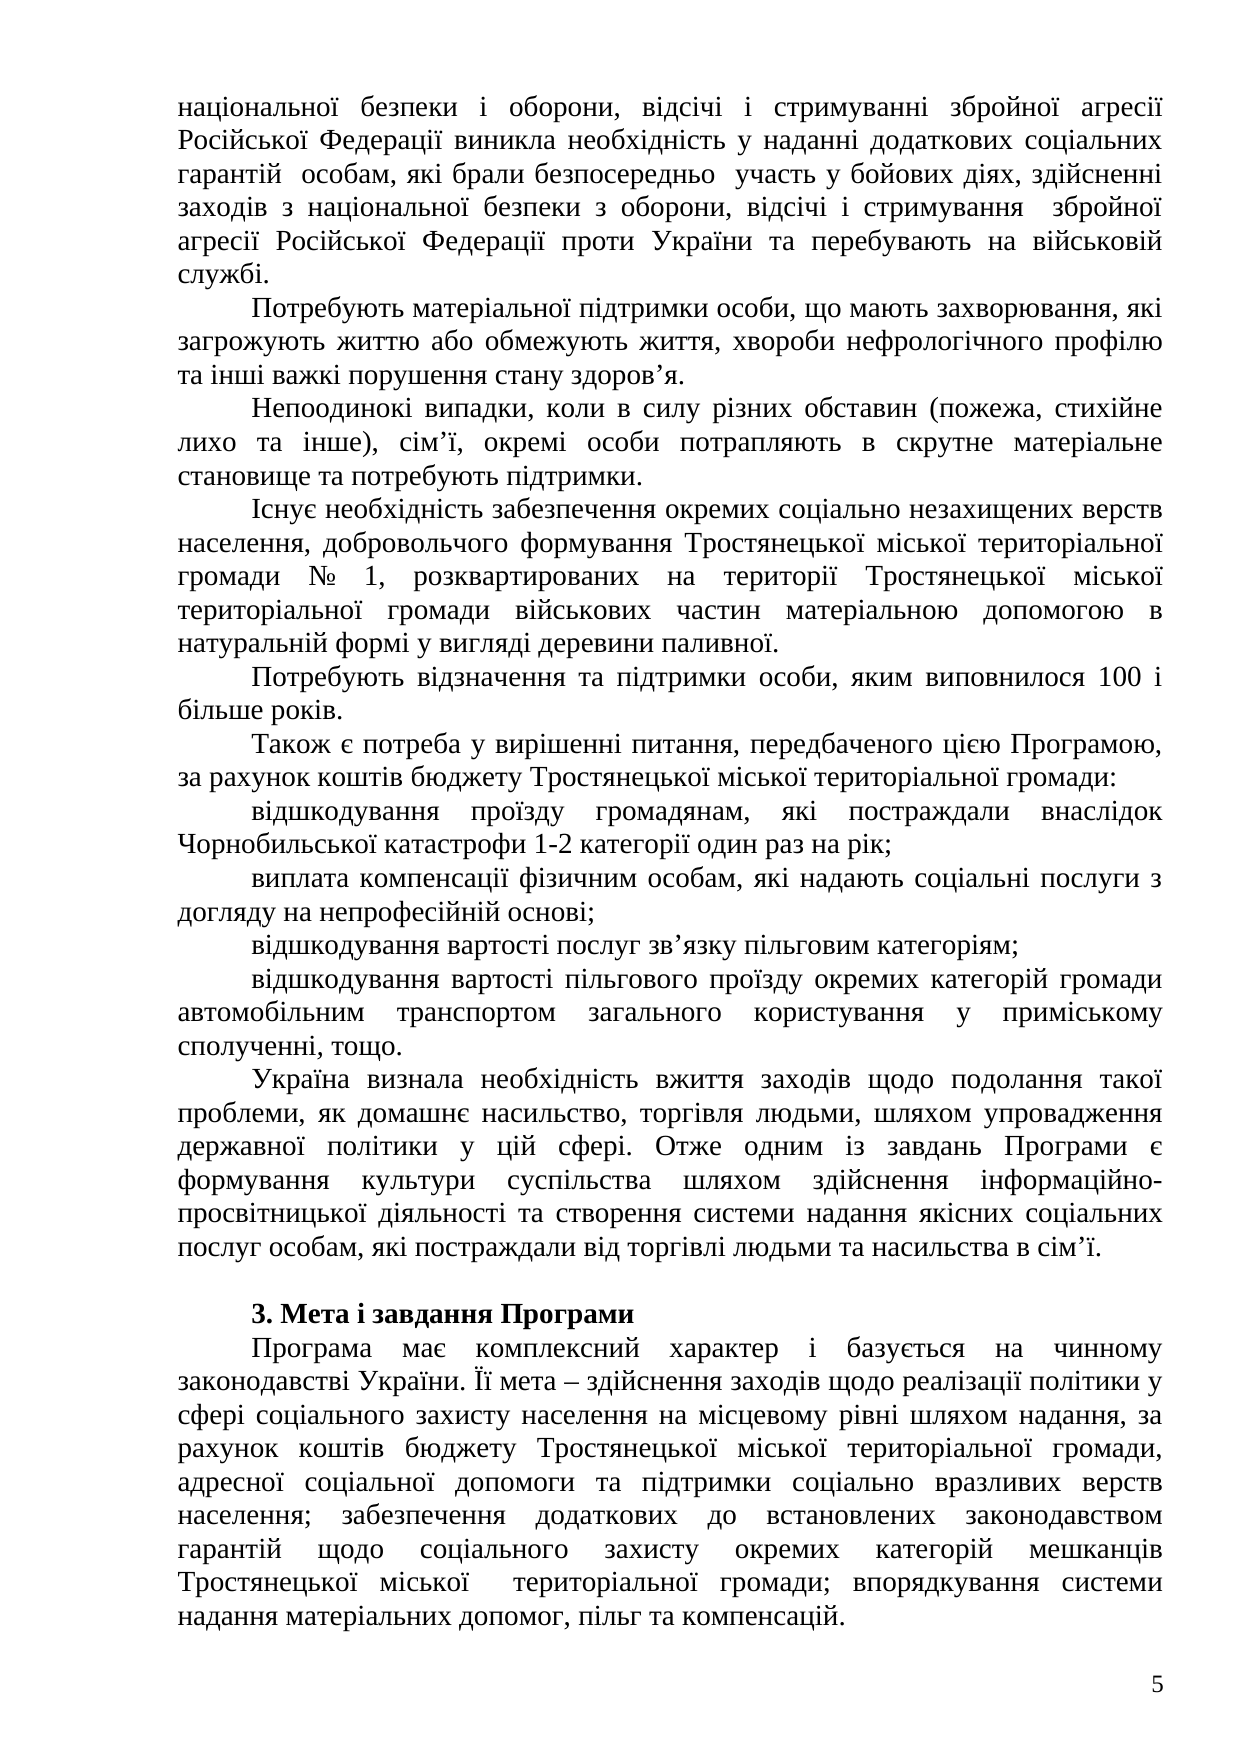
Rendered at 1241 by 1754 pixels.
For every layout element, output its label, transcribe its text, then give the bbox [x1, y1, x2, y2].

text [177, 89, 1163, 290]
text Існує необхідність забезпечення окремих соціально незахищених верств населення, добровольчого формування Тростянецької міської територіальної громади № 1, розквартированих на території Тростянецької міської територіальної громади військових частин матеріальною допомогою в натуральній формі у вигляді деревини паливної. [177, 491, 1163, 659]
text Програма має комплексний характер і базується на чинному законодавстві України. Її мета – здійснення заходів щодо реалізації політики у сфері соціального захисту населення на місцевому рівні шляхом надання, за рахунок коштів бюджету Тростянецької міської територіальної громади, адресної соціальної допомоги та підтримки соціально вразливих верств населення; забезпечення додаткових до встановлених законодавством гарантій щодо соціального захисту окремих категорій мешканців Тростянецької міської територіальної громади; впорядкування системи надання матеріальних допомог, пільг та компенсацій. [177, 1330, 1163, 1632]
text виплата компенсації фізичним особам, які надають соціальні послуги з догляду на непрофесійній основі; [177, 860, 1163, 927]
text відшкодування проїзду громадянам, які постраждали внаслідок Чорнобильської катастрофи 1-2 категорії один раз на рік; [177, 793, 1163, 860]
text Потребують відзначення та підтримки особи, яким виповнилося 100 і більше років. [177, 659, 1163, 726]
text 3. Мета і завдання Програми [177, 1296, 1163, 1330]
text відшкодування вартості послуг зв’язку пільговим категоріям; [177, 927, 1163, 961]
text Непоодинокі випадки, коли в силу різних обставин (пожежа, стихійне лихо та інше), сім’ї, окремі особи потрапляють в скрутне матеріальне становище та потребують підтримки. [177, 391, 1163, 491]
text Також є потреба у вирішенні питання, передбаченого цією Програмою, за рахунок коштів бюджету Тростянецької міської територіальної громади: [177, 726, 1163, 793]
text Потребують матеріальної підтримки особи, що мають захворювання, які загрожують життю або обмежують життя, хвороби нефрологічного профілю та інші важкі порушення стану здоров’я. [177, 290, 1163, 391]
text Україна визнала необхідність вжиття заходів щодо подолання такої проблеми, як домашнє насильство, торгівля людьми, шляхом упровадження державної політики у цій сфері. Отже одним із завдань Програми є формування культури суспільства шляхом здійснення інформаційно-просвітницької діяльності та створення системи надання якісних соціальних послуг особам, які постраждали від торгівлі людьми та насильства в сім’ї. [177, 1061, 1163, 1263]
text відшкодування вартості пільгового проїзду окремих категорій громади автомобільним транспортом загального користування у приміському сполученні, тощо. [177, 961, 1163, 1061]
